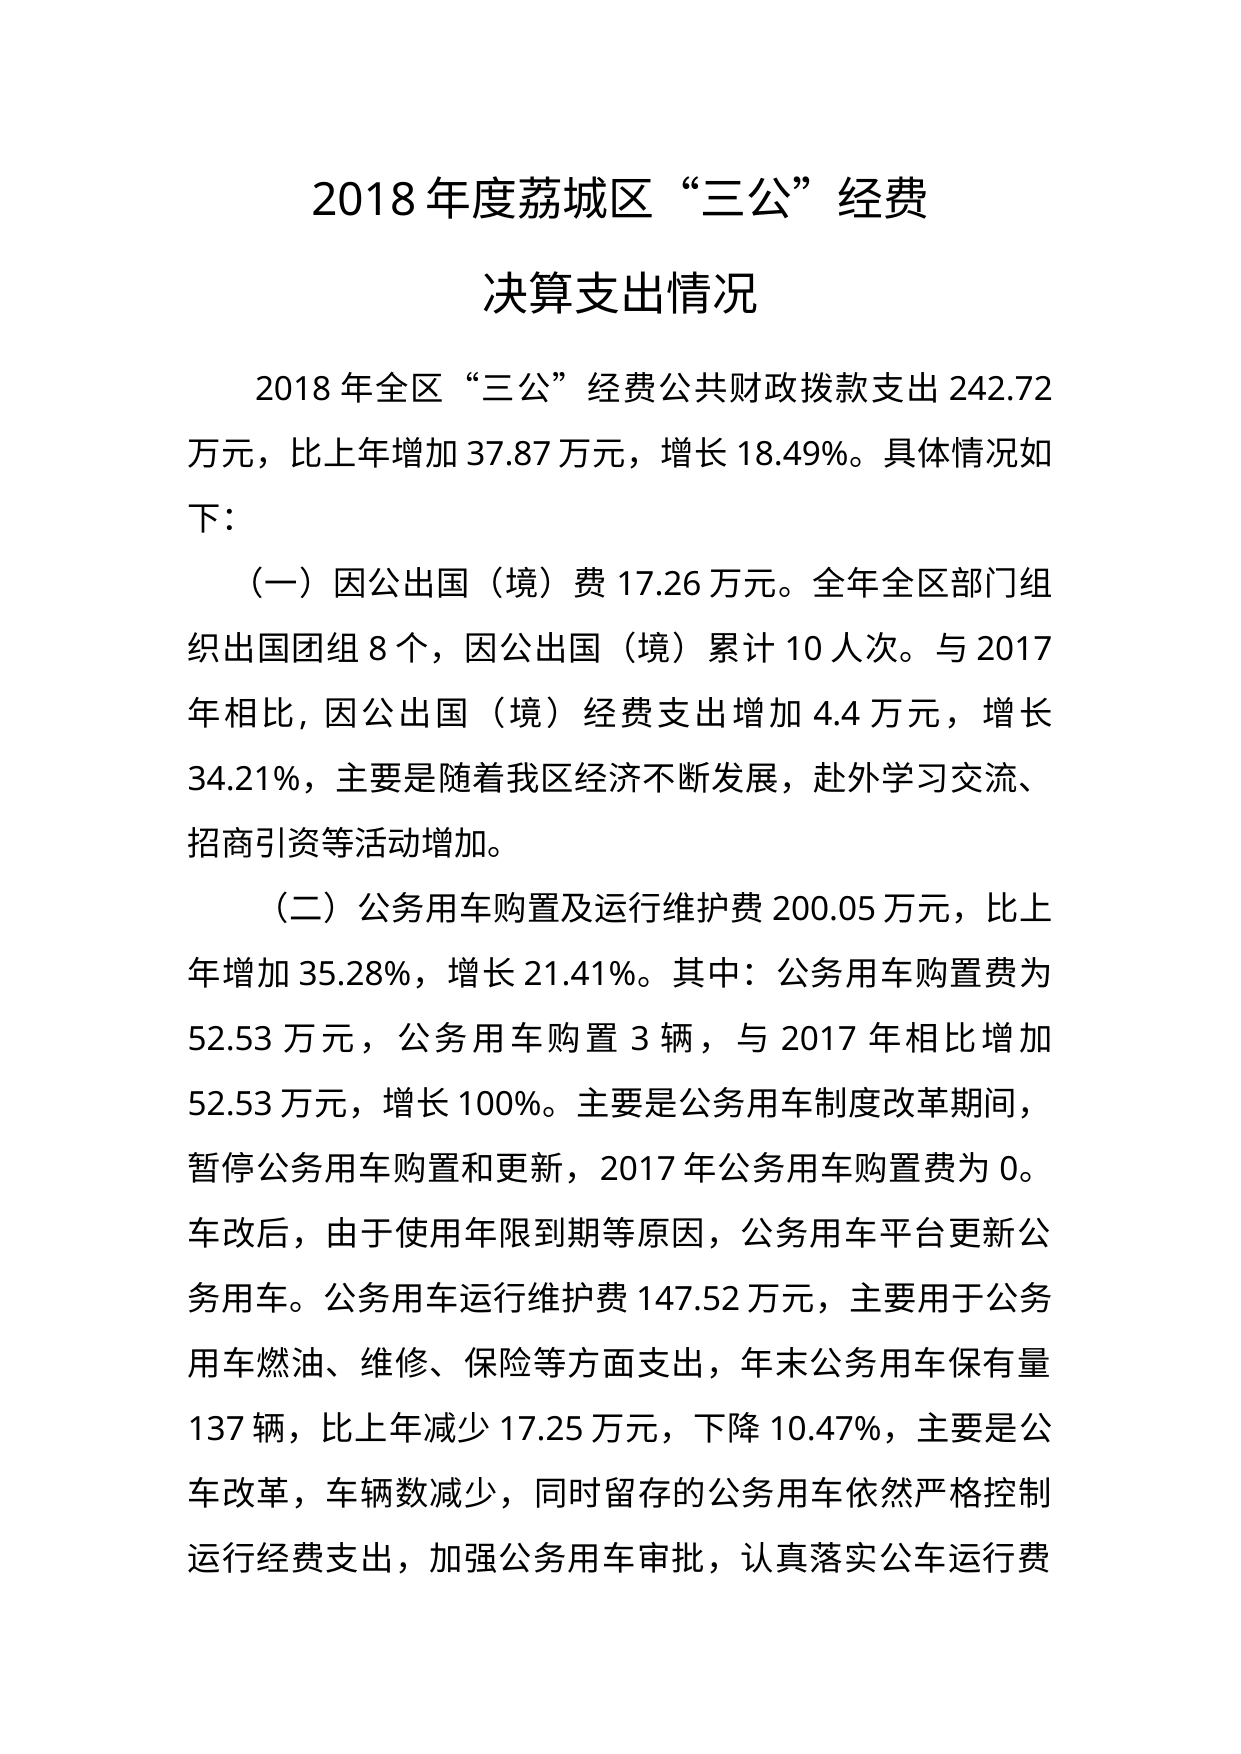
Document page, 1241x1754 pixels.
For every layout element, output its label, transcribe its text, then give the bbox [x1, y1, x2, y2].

text （一）因公出国（境）费17.26万元。全年全区部门组织出国团组8个，因公出国（境）累计10人次。与2017年相比, 因公出国（境）经费支出增加4.4万元，增长34.21%，主要是随着我区经济不断发展，赴外学习交流、招商引资等活动增加。 [187, 548, 1053, 873]
text 决算支出情况 [187, 258, 1053, 324]
text 2018年度荔城区“三公”经费 [187, 162, 1053, 228]
text 2018年全区“三公”经费公共财政拨款支出242.72万元，比上年增加37.87万元，增长18.49%。具体情况如下： [187, 353, 1053, 548]
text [187, 873, 1053, 1588]
